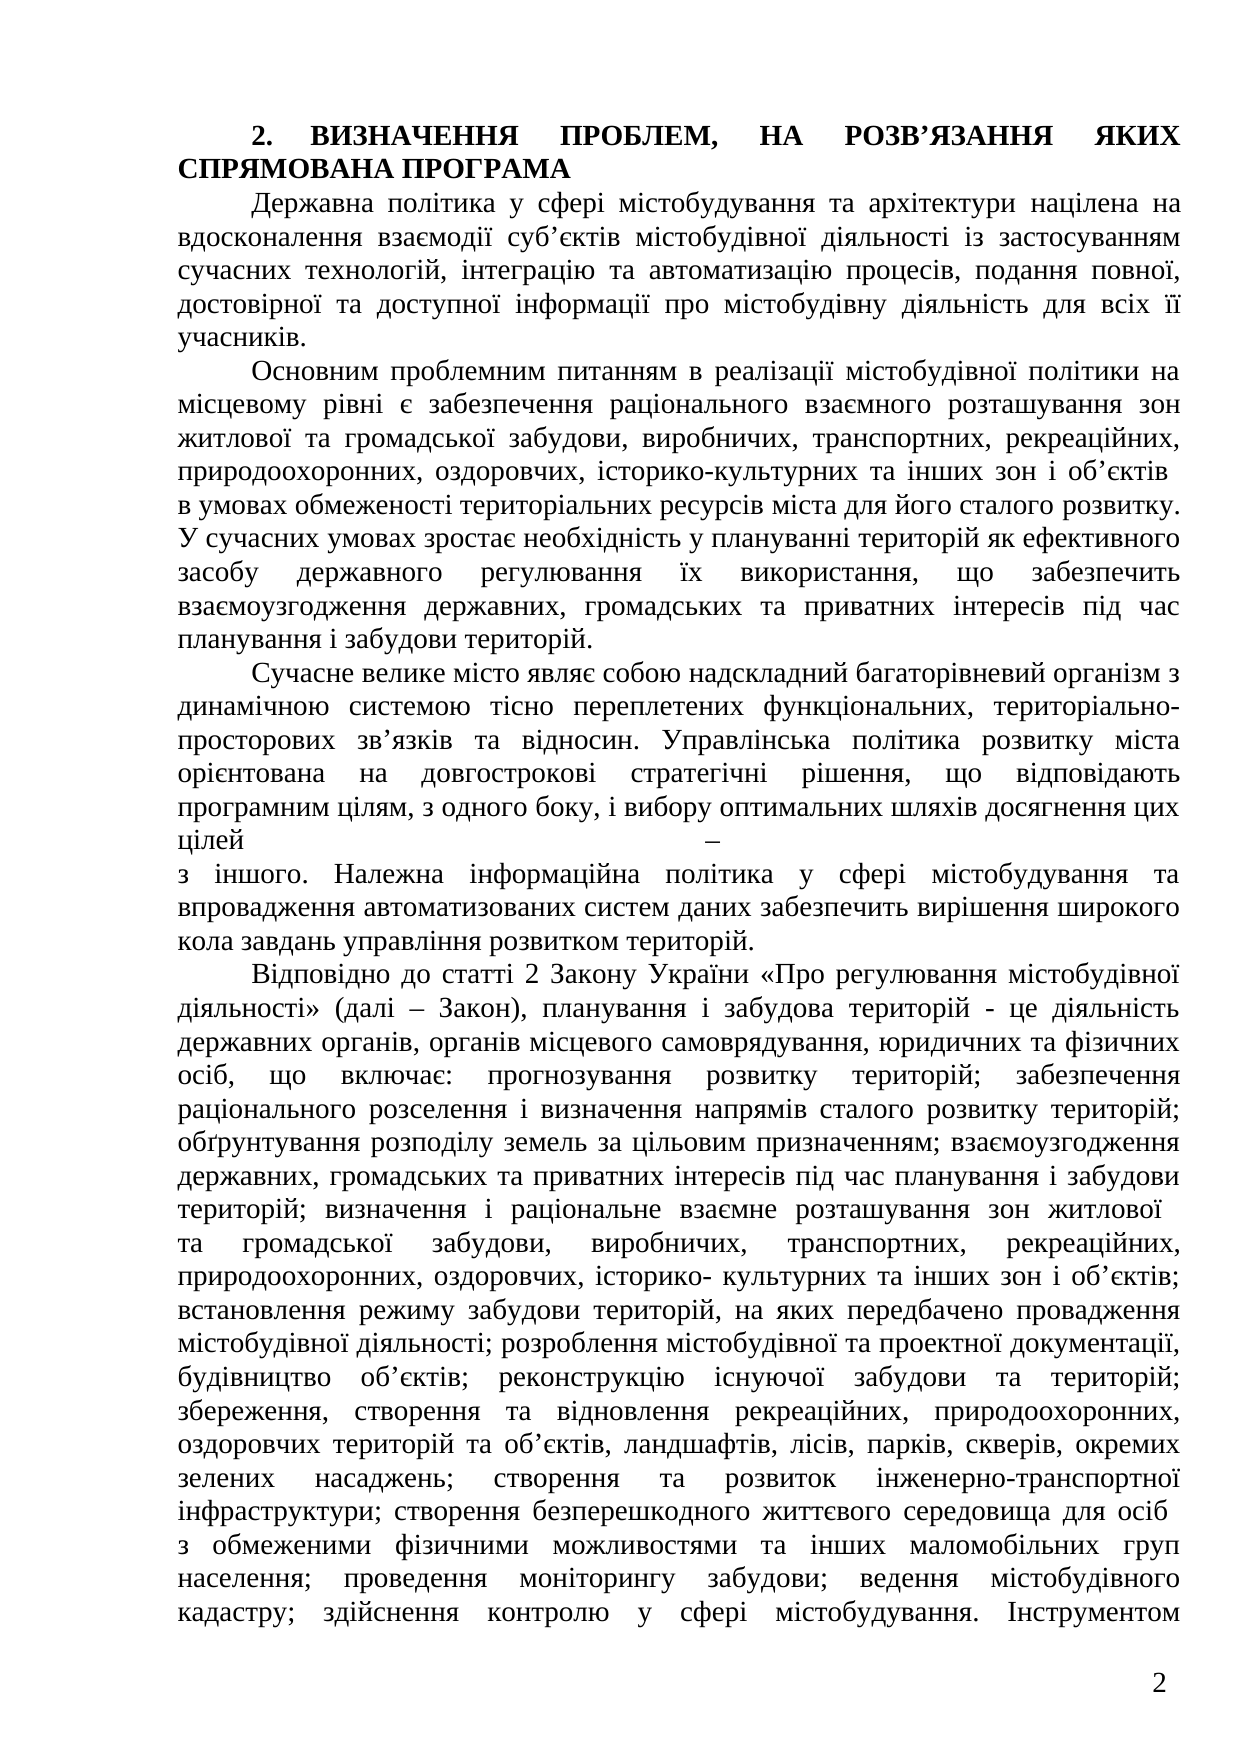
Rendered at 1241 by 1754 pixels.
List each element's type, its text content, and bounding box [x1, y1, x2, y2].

text Сучасне велике місто являє собою надскладний багаторівневий організм з динамічною системою тісно переплетених функціональних, територіально- просторових зв’язків та відносин. Управлінська політика розвитку міста орієнтована на довгострокові стратегічні рішення, що відповідають програмним цілям, з одного боку, і вибору оптимальних шляхів досягнення цих цілей – з іншого. Належна інформаційна політика у сфері містобудування та впровадження автоматизованих систем даних забезпечить вирішення широкого кола завдань управління розвитком територій. [177, 655, 1181, 957]
text Державна політика у сфері містобудування та архітектури націлена на вдосконалення взаємодії суб’єктів містобудівної діяльності із застосуванням сучасних технологій, інтеграцію та автоматизацію процесів, подання повної, достовірної та доступної інформації про містобудівну діяльність для всіх її учасників. [177, 185, 1181, 353]
subtitle ВИЗНАЧЕННЯ ПРОБЛЕМ, НА РОЗВ’ЯЗАННЯ ЯКИХ СПРЯМОВАНА ПРОГРАМА [177, 118, 1181, 185]
text Основним проблемним питанням в реалізації містобудівної політики на місцевому рівні є забезпечення раціонального взаємного розташування зон житлової та громадської забудови, виробничих, транспортних, рекреаційних, природоохоронних, оздоровчих, історико-культурних та інших зон і об’єктів в умовах обмеженості територіальних ресурсів міста для його сталого розвитку. У сучасних умовах зростає необхідність у плануванні територій як ефективного засобу державного регулювання їх використання, що забезпечить взаємоузгодження державних, громадських та приватних інтересів під час планування і забудови територій. [177, 453, 1181, 655]
text Основним проблемним питанням в реалізації містобудівної політики на місцевому рівні є забезпечення раціонального взаємного розташування зон житлової та громадської забудови, виробничих, транспортних, рекреаційних, природоохоронних, оздоровчих, історико-культурних та інших зон і об’єктів в умовах обмеженості територіальних ресурсів міста для його сталого розвитку. У сучасних умовах зростає необхідність у плануванні територій як ефективного засобу державного регулювання їх використання, що забезпечить взаємоузгодження державних, громадських та приватних інтересів під час планування і забудови територій. [177, 353, 1181, 420]
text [177, 957, 1181, 1627]
